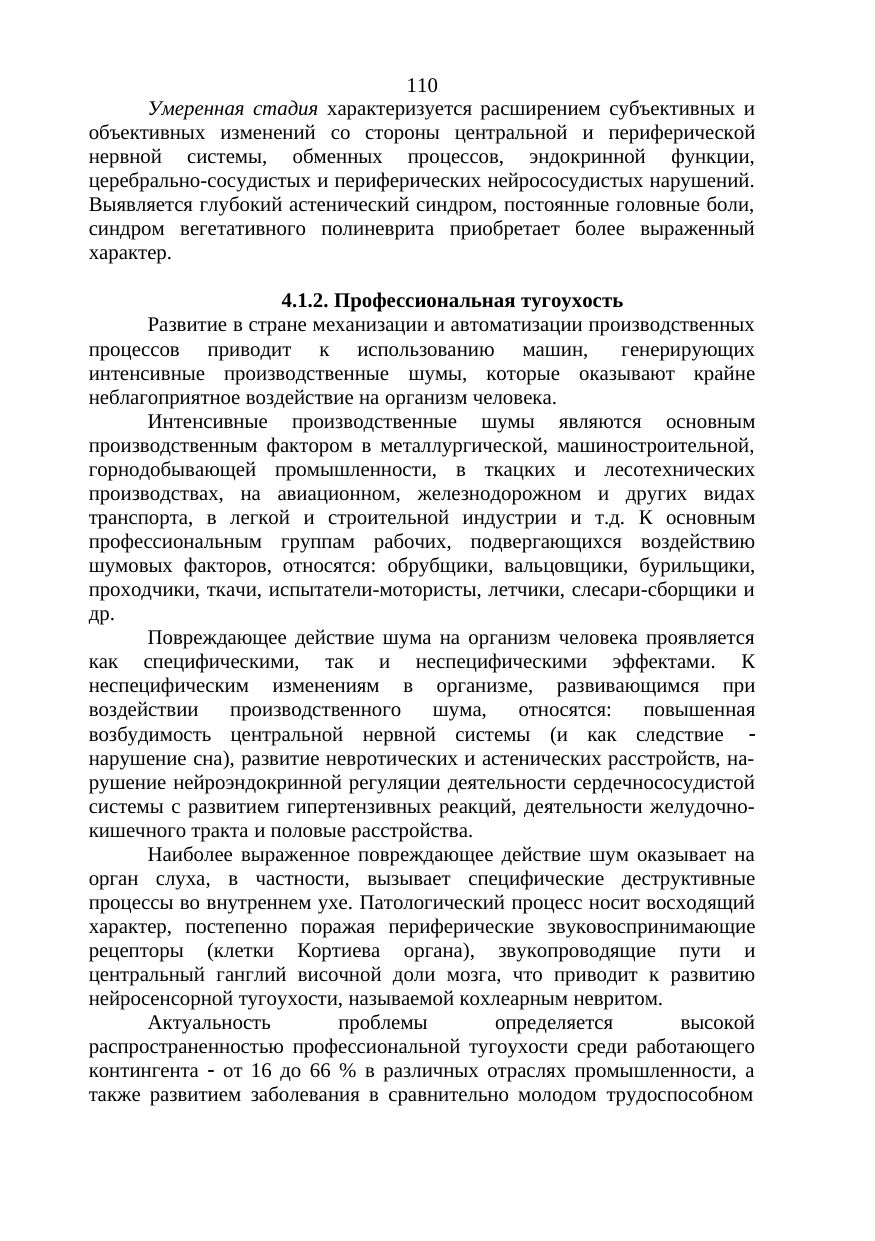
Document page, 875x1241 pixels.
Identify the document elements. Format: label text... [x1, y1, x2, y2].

text Наиболее выраженное повреждающее действие шум оказывает на орган слуха, в частности, вызывает специфические деструктивные процессы во внутреннем ухе. Патологический процесс носит восходящий характер, постепенно поражая периферические звуковоспринимающие рецепторы (клетки Кортиева органа), звукопроводящие пути и центральный ганглий височной доли мозга, что приводит к развитию нейросенсорной тугоухости, называемой кохлеарным невритом. [88, 842, 756, 1010]
list Профессиональная тугоухость [281, 289, 845, 312]
text Повреждающее действие шума на организм человека проявляется как специфическими, так и неспецифическими эффектами. К неспецифическим изменениям в организме, развивающимся при воздействии производственного шума, относятся: повышенная возбудимость центральной нервной системы (и как следствие  нарушение сна), развитие невротических и астенических расстройств, на- рушение нейроэндокринной регуляции деятельности сердечнососудистой системы с развитием гипертензивных реакций, деятельности желудочно- кишечного тракта и половые расстройства. [88, 625, 755, 842]
text Актуальность проблемы определяется высокой распространенностью профессиональной тугоухости среди работающего контингента  от 16 до 66 % в различных отраслях промышленности, а также развитием заболевания в сравнительно молодом трудоспособном [88, 1010, 755, 1106]
text Интенсивные производственные шумы являются основным производственным фактором в металлургической, машиностроительной, горнодобывающей промышленности, в ткацких и лесотехнических производствах, на авиационном, железнодорожном и других видах транспорта, в легкой и строительной индустрии и т.д. К основным профессиональным группам рабочих, подвергающихся воздействию шумовых факторов, относятся: обрубщики, вальцовщики, бурильщики, проходчики, ткачи, испытатели-мотористы, летчики, слесари-сборщики и др. [88, 409, 755, 625]
text Развитие в стране механизации и автоматизации производственных процессов приводит к использованию машин, генерирующих интенсивные производственные шумы, которые оказывают крайне неблагоприятное воздействие на организм человека. [88, 312, 755, 409]
text Умеренная стадия характеризуется расширением субъективных и объективных изменений со стороны центральной и периферической нервной системы, обменных процессов, эндокринной функции, церебрально-сосудистых и периферических нейрососудистых нарушений. Выявляется глубокий астенический синдром, постоянные головные боли, синдром вегетативного полиневрита приобретает более выраженный характер. [88, 96, 755, 264]
